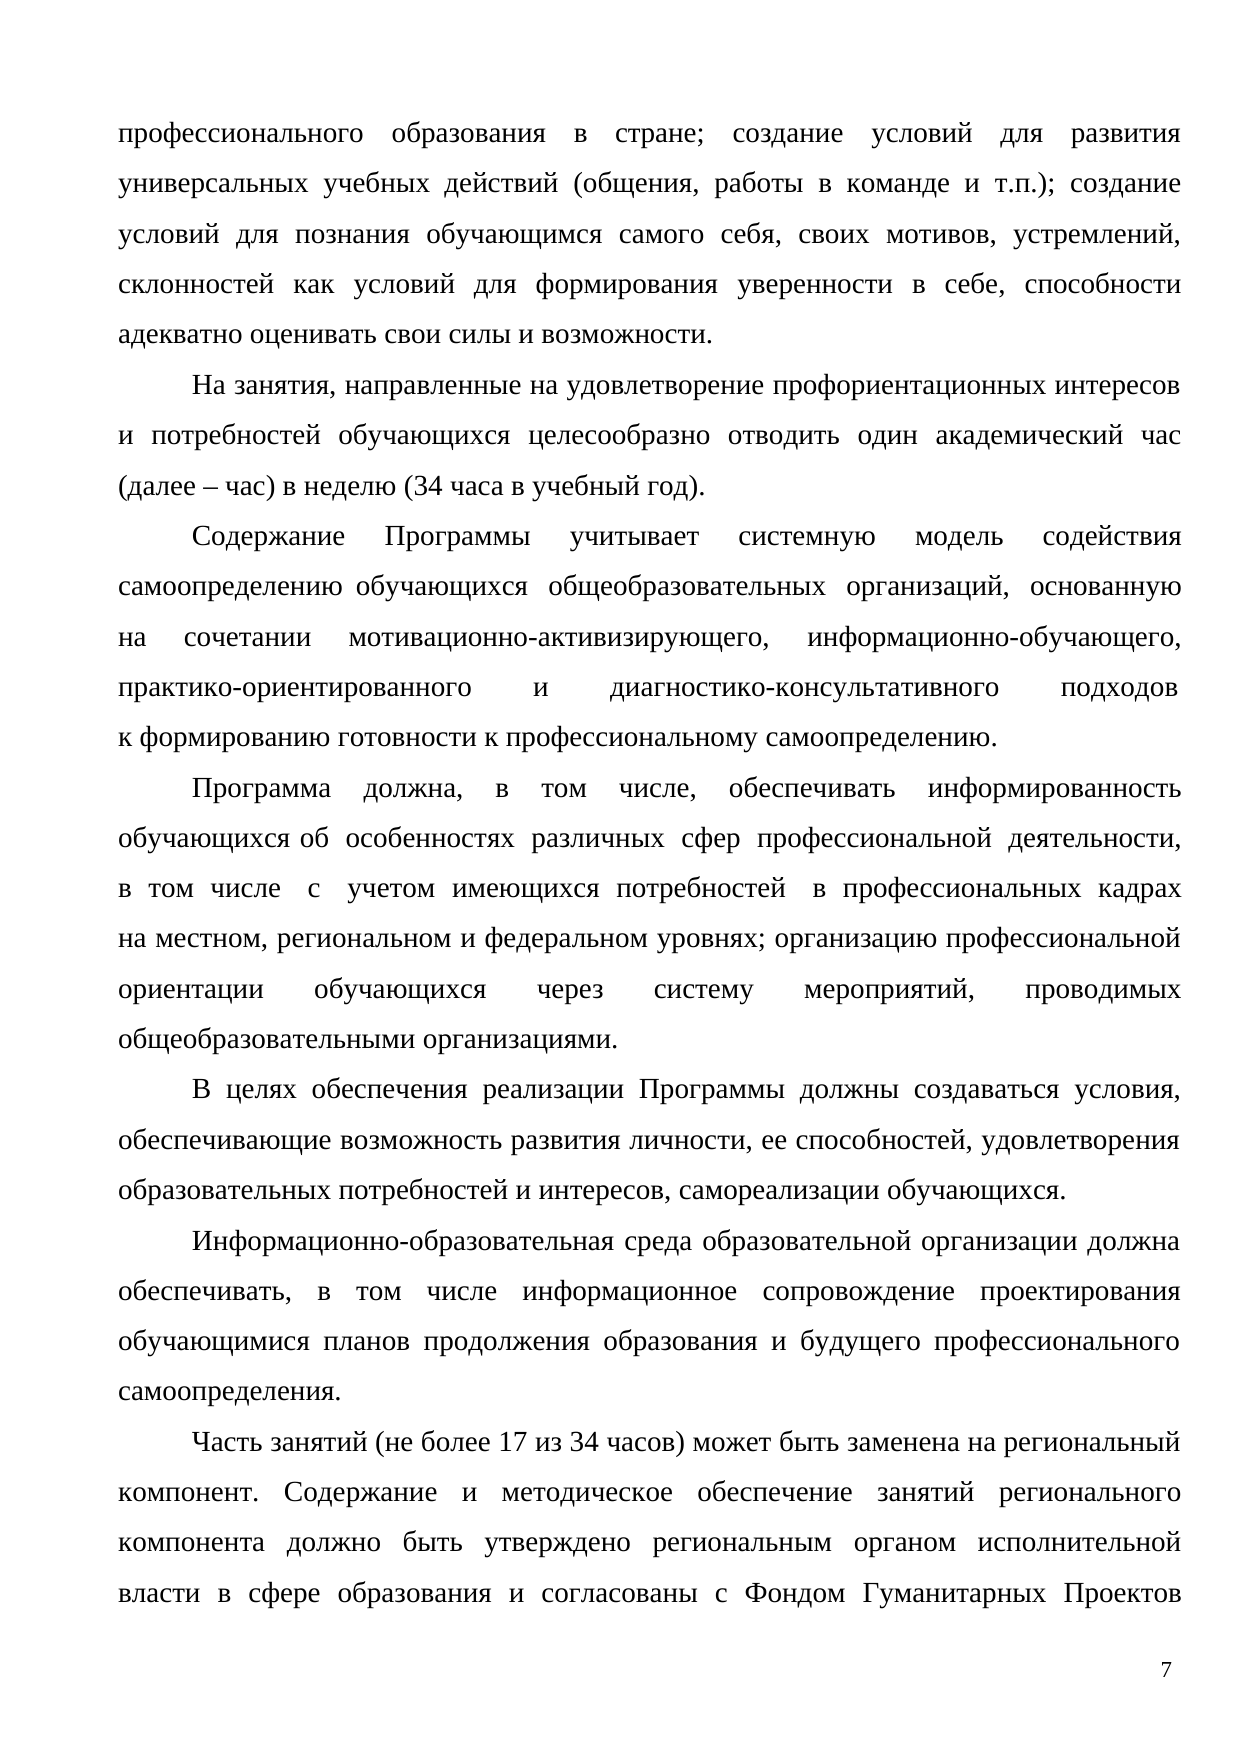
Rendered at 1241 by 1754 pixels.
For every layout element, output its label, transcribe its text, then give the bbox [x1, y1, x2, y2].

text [118, 1424, 1182, 1608]
text В целях обеспечения реализации Программы должны создаваться условия, обеспечивающие возможность развития личности, ее способностей, удовлетворения образовательных потребностей и интересов, самореализации обучающихся. [118, 1072, 1181, 1206]
text Информационно-образовательная среда образовательной организации должна обеспечивать, в том числе информационное сопровождение проектирования обучающимися планов продолжения образования и будущего профессионального самоопределения. [118, 1223, 1181, 1407]
text На занятия, направленные на удовлетворение профориентационных интересов и потребностей обучающихся целесообразно отводить один академический час (далее – час) в неделю (34 часа в учебный год). [118, 367, 1182, 501]
text Программа должна, в том числе, обеспечивать информированность обучающихся об особенностях различных сфер профессиональной деятельности, в том числе с учетом имеющихся потребностей в профессиональных кадрах на местном, региональном и федеральном уровнях; организацию профессиональной ориентации обучающихся через систему мероприятий, проводимых общеобразовательными организациями. [118, 770, 1182, 1055]
text профессионального образования в стране; создание условий для развития универсальных учебных действий (общения, работы в команде и т.п.); создание условий для познания обучающимся самого себя, своих мотивов, устремлений, склонностей как условий для формирования уверенности в себе, способности адекватно оценивать свои силы и возможности. [118, 115, 1181, 350]
text Содержание Программы учитывает системную модель содействия самоопределению обучающихся общеобразовательных организаций, основанную на сочетании мотивационно-активизирующего, информационно-обучающего, практико-ориентированного и диагностико-консультативного подходов к формированию готовности к профессиональному самоопределению. [118, 518, 1182, 753]
